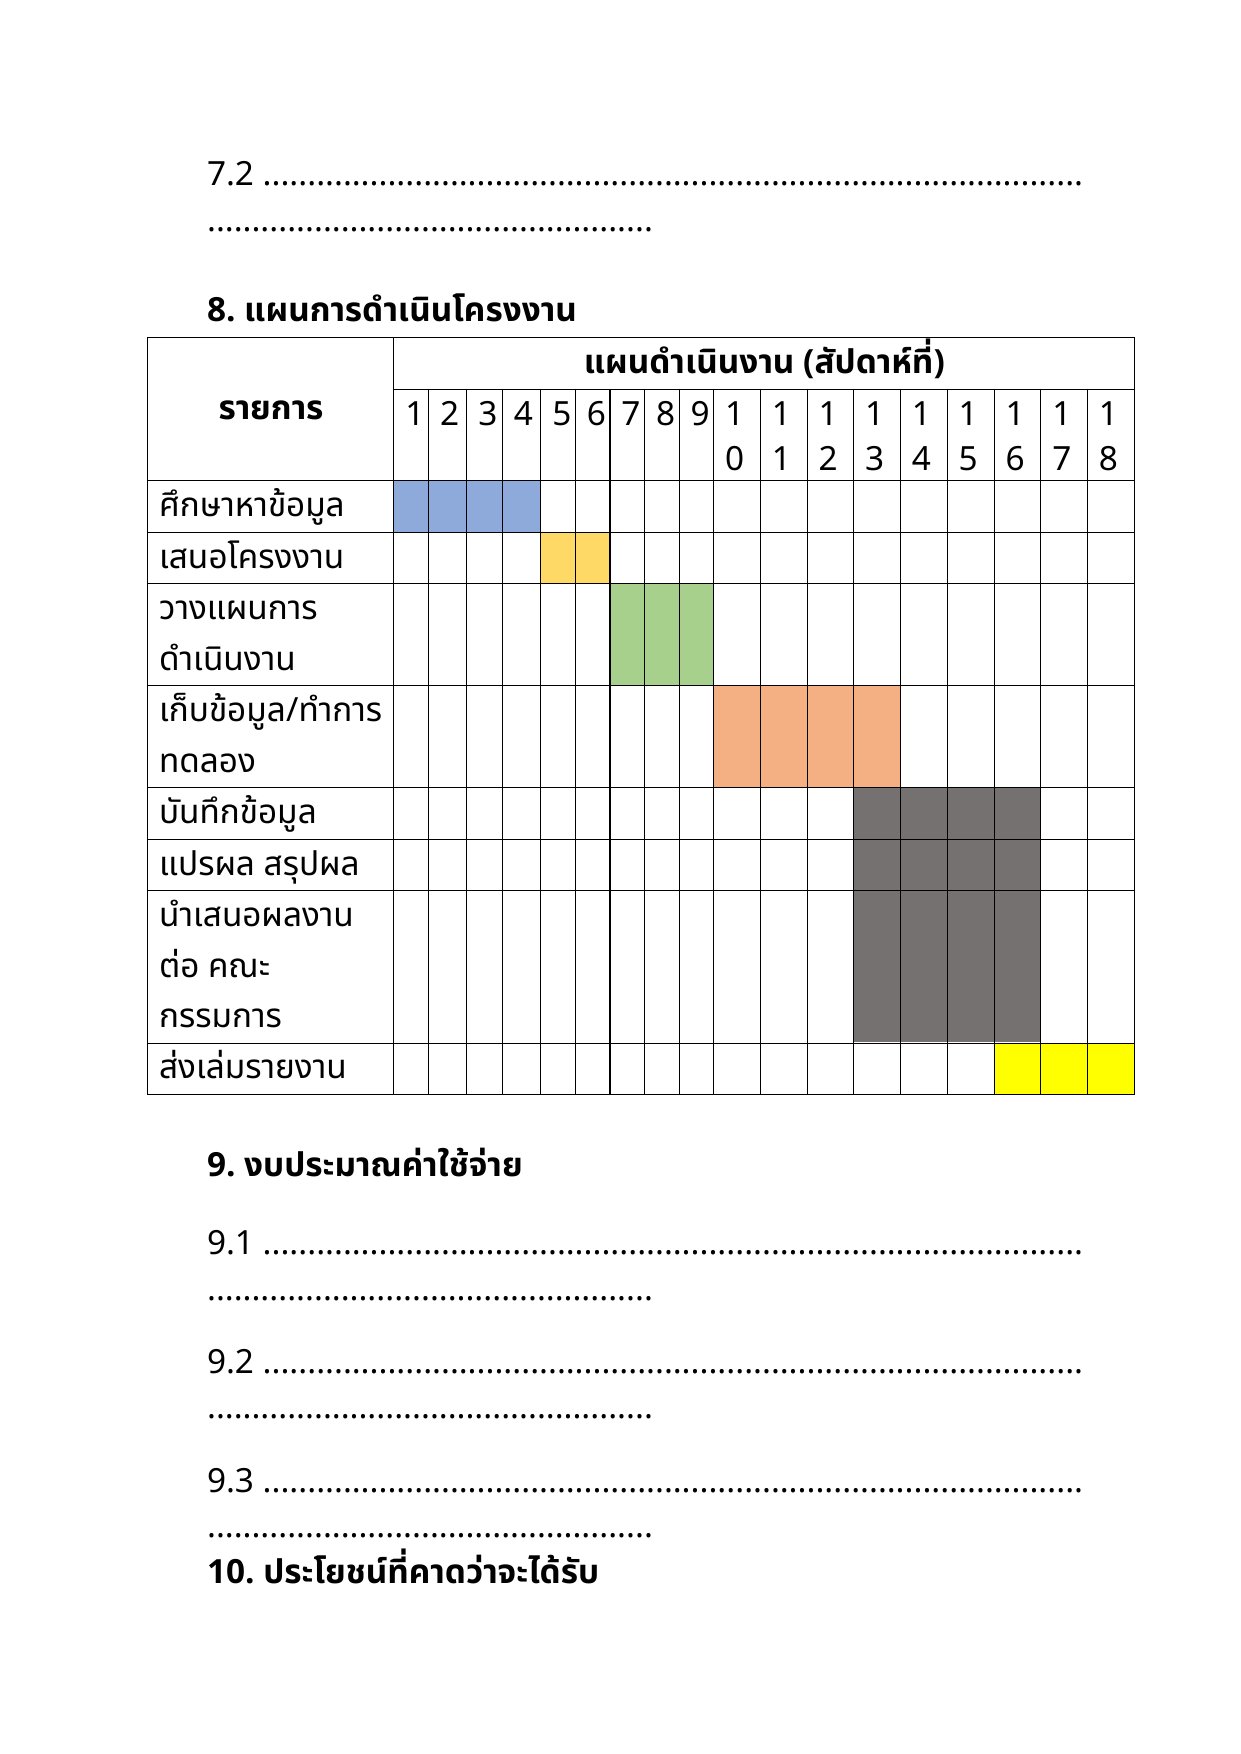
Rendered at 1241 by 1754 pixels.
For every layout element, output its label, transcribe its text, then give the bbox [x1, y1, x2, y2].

table_cell [503, 891, 540, 1042]
table_cell [995, 891, 1040, 1042]
table_cell [1041, 840, 1087, 890]
table_cell [761, 840, 807, 890]
table_cell [901, 788, 947, 839]
table_cell 10 [714, 390, 760, 480]
table_cell [808, 533, 853, 583]
table_cell [761, 686, 807, 787]
table_cell [645, 891, 679, 1042]
table_cell [645, 788, 679, 839]
table_cell 9 [680, 390, 713, 480]
table_cell [901, 584, 947, 685]
table_cell [1041, 891, 1087, 1042]
table_cell [761, 584, 807, 685]
table_cell [680, 584, 713, 685]
table_cell [576, 788, 609, 839]
table_cell [576, 1044, 609, 1094]
table_cell [995, 481, 1040, 532]
table_cell [429, 840, 466, 890]
table_cell [680, 686, 713, 787]
table_cell [808, 481, 853, 532]
table_cell [429, 533, 466, 583]
table_cell [503, 788, 540, 839]
table_cell [645, 686, 679, 787]
table_cell 7 [611, 390, 644, 480]
table_cell [714, 840, 760, 890]
table_cell ศึกษาหาข้อมูล [148, 481, 393, 532]
table_cell บันทึกข้อมูล [148, 788, 393, 839]
table_cell 3 [467, 390, 502, 480]
table_cell 16 [995, 390, 1040, 480]
table_cell [611, 481, 644, 532]
table_cell [503, 1044, 540, 1094]
table_cell [394, 481, 428, 532]
table_cell [645, 840, 679, 890]
table_cell [1088, 686, 1134, 787]
table_cell [854, 788, 900, 839]
table_cell [948, 686, 994, 787]
table_cell [394, 584, 428, 685]
table_cell [854, 891, 900, 1042]
table_cell [901, 686, 947, 787]
table_cell [680, 533, 713, 583]
table_cell เสนอโครงงาน [148, 533, 393, 583]
table_cell [429, 788, 466, 839]
table_cell [576, 584, 609, 685]
table_cell [394, 1044, 428, 1094]
table_cell [995, 840, 1040, 890]
table_cell [394, 891, 428, 1042]
table_cell [714, 891, 760, 1042]
table_cell [948, 584, 994, 685]
table_cell [541, 1044, 575, 1094]
table_cell [503, 840, 540, 890]
table_cell [429, 891, 466, 1042]
table_cell [541, 481, 575, 532]
table_cell [611, 533, 644, 583]
table_cell 4 [503, 390, 540, 480]
table_header แผนดำเนินงาน (สัปดาห์ที่) [394, 338, 1134, 388]
table_cell [1088, 840, 1134, 890]
table_cell [467, 533, 502, 583]
table_cell [1041, 686, 1087, 787]
table_cell [761, 1044, 807, 1094]
table_cell [854, 686, 900, 787]
table_cell [714, 584, 760, 685]
table_cell [1041, 1044, 1087, 1094]
table_cell [645, 584, 679, 685]
table_cell [761, 788, 807, 839]
table_cell [761, 481, 807, 532]
table_cell [680, 840, 713, 890]
table_cell [808, 788, 853, 839]
table_cell [576, 840, 609, 890]
table_cell [467, 1044, 502, 1094]
table_cell [854, 481, 900, 532]
table_cell [714, 481, 760, 532]
table_cell [541, 533, 575, 583]
text 9.3 .............................................................................................................................................. [207, 1429, 1090, 1548]
table_cell [611, 840, 644, 890]
table_cell [429, 1044, 466, 1094]
table_cell 15 [948, 390, 994, 480]
table_cell [576, 481, 609, 532]
table_cell [854, 584, 900, 685]
table_cell [541, 891, 575, 1042]
table_cell [901, 840, 947, 890]
table_cell [901, 533, 947, 583]
text 9.2 .............................................................................................................................................. [207, 1310, 1090, 1429]
table_cell [714, 533, 760, 583]
table_cell [503, 481, 540, 532]
table_cell [541, 788, 575, 839]
table_cell [1041, 533, 1087, 583]
table_cell [645, 1044, 679, 1094]
table_cell [503, 533, 540, 583]
table_cell [394, 788, 428, 839]
table_cell 12 [808, 390, 853, 480]
table_cell 11 [761, 390, 807, 480]
table_cell [948, 481, 994, 532]
text 10. ประโยชน์ที่คาดว่าจะได้รับ [207, 1548, 1090, 1598]
table_cell 13 [854, 390, 900, 480]
table_cell [541, 840, 575, 890]
table_cell [467, 481, 502, 532]
text 9. งบประมาณค่าใช้จ่าย [207, 1140, 1090, 1191]
table_cell [995, 584, 1040, 685]
table_cell [680, 788, 713, 839]
table_cell [948, 1044, 994, 1094]
table_cell [467, 584, 502, 685]
table_cell 2 [429, 390, 466, 480]
table_cell [429, 481, 466, 532]
table_cell [576, 686, 609, 787]
table_cell 6 [576, 390, 609, 480]
table_cell [948, 788, 994, 839]
table_cell 14 [901, 390, 947, 480]
table_header รายการ [148, 338, 393, 480]
table_cell วางแผนการดำเนินงาน [148, 584, 393, 685]
table_cell [901, 891, 947, 1042]
table_cell เก็บข้อมูล/ทำการทดลอง [148, 686, 393, 787]
table_cell [1088, 891, 1134, 1042]
table_cell [714, 788, 760, 839]
table_cell [467, 788, 502, 839]
table_cell [901, 1044, 947, 1094]
table_cell [394, 840, 428, 890]
table_cell [541, 686, 575, 787]
table_cell [467, 686, 502, 787]
table_cell [429, 686, 466, 787]
table_cell [503, 686, 540, 787]
text 8. แผนการดำเนินโครงงาน [207, 286, 1090, 337]
table_cell 17 [1041, 390, 1087, 480]
table_cell [948, 891, 994, 1042]
table_cell [680, 1044, 713, 1094]
table_cell [854, 533, 900, 583]
table_cell [645, 533, 679, 583]
table_cell 5 [541, 390, 575, 480]
table_cell [995, 1044, 1040, 1094]
table_cell [611, 1044, 644, 1094]
table_cell ส่งเล่มรายงาน [148, 1044, 393, 1094]
table_cell [948, 533, 994, 583]
table_cell [467, 891, 502, 1042]
table_cell [1088, 584, 1134, 685]
table_cell [995, 686, 1040, 787]
table_cell [1041, 788, 1087, 839]
table_cell [394, 686, 428, 787]
table_cell [611, 788, 644, 839]
table_cell [467, 840, 502, 890]
table_cell [948, 840, 994, 890]
table_cell [680, 891, 713, 1042]
table_cell [680, 481, 713, 532]
table_cell [995, 788, 1040, 839]
table_cell [808, 686, 853, 787]
table_cell [541, 584, 575, 685]
table_cell [1088, 481, 1134, 532]
table_cell [808, 1044, 853, 1094]
table_cell [1041, 584, 1087, 685]
table_cell [1088, 533, 1134, 583]
table_cell 1 [394, 390, 428, 480]
table_cell [1088, 788, 1134, 839]
table_cell [394, 533, 428, 583]
text 9.1 .............................................................................................................................................. [207, 1191, 1090, 1310]
table_cell [503, 584, 540, 685]
table_cell [761, 891, 807, 1042]
table_cell [1041, 481, 1087, 532]
table_cell [854, 840, 900, 890]
table_cell [714, 1044, 760, 1094]
table_cell [1088, 1044, 1134, 1094]
table_cell [611, 891, 644, 1042]
table_cell [429, 584, 466, 685]
table_cell [808, 891, 853, 1042]
table_cell [808, 584, 853, 685]
table_cell [854, 1044, 900, 1094]
table_cell 18 [1088, 390, 1134, 480]
table_cell [576, 533, 609, 583]
table_cell [901, 481, 947, 532]
table_cell [808, 840, 853, 890]
table_cell [714, 686, 760, 787]
table_cell แปรผล สรุปผล [148, 840, 393, 890]
table_cell [611, 584, 644, 685]
table_cell นำเสนอผลงานต่อ คณะกรรมการ [148, 891, 393, 1042]
table_cell [576, 891, 609, 1042]
table_cell [995, 533, 1040, 583]
table_cell [645, 481, 679, 532]
table_cell [611, 686, 644, 787]
table_cell [761, 533, 807, 583]
table_cell 8 [645, 390, 679, 480]
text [207, 150, 1090, 241]
